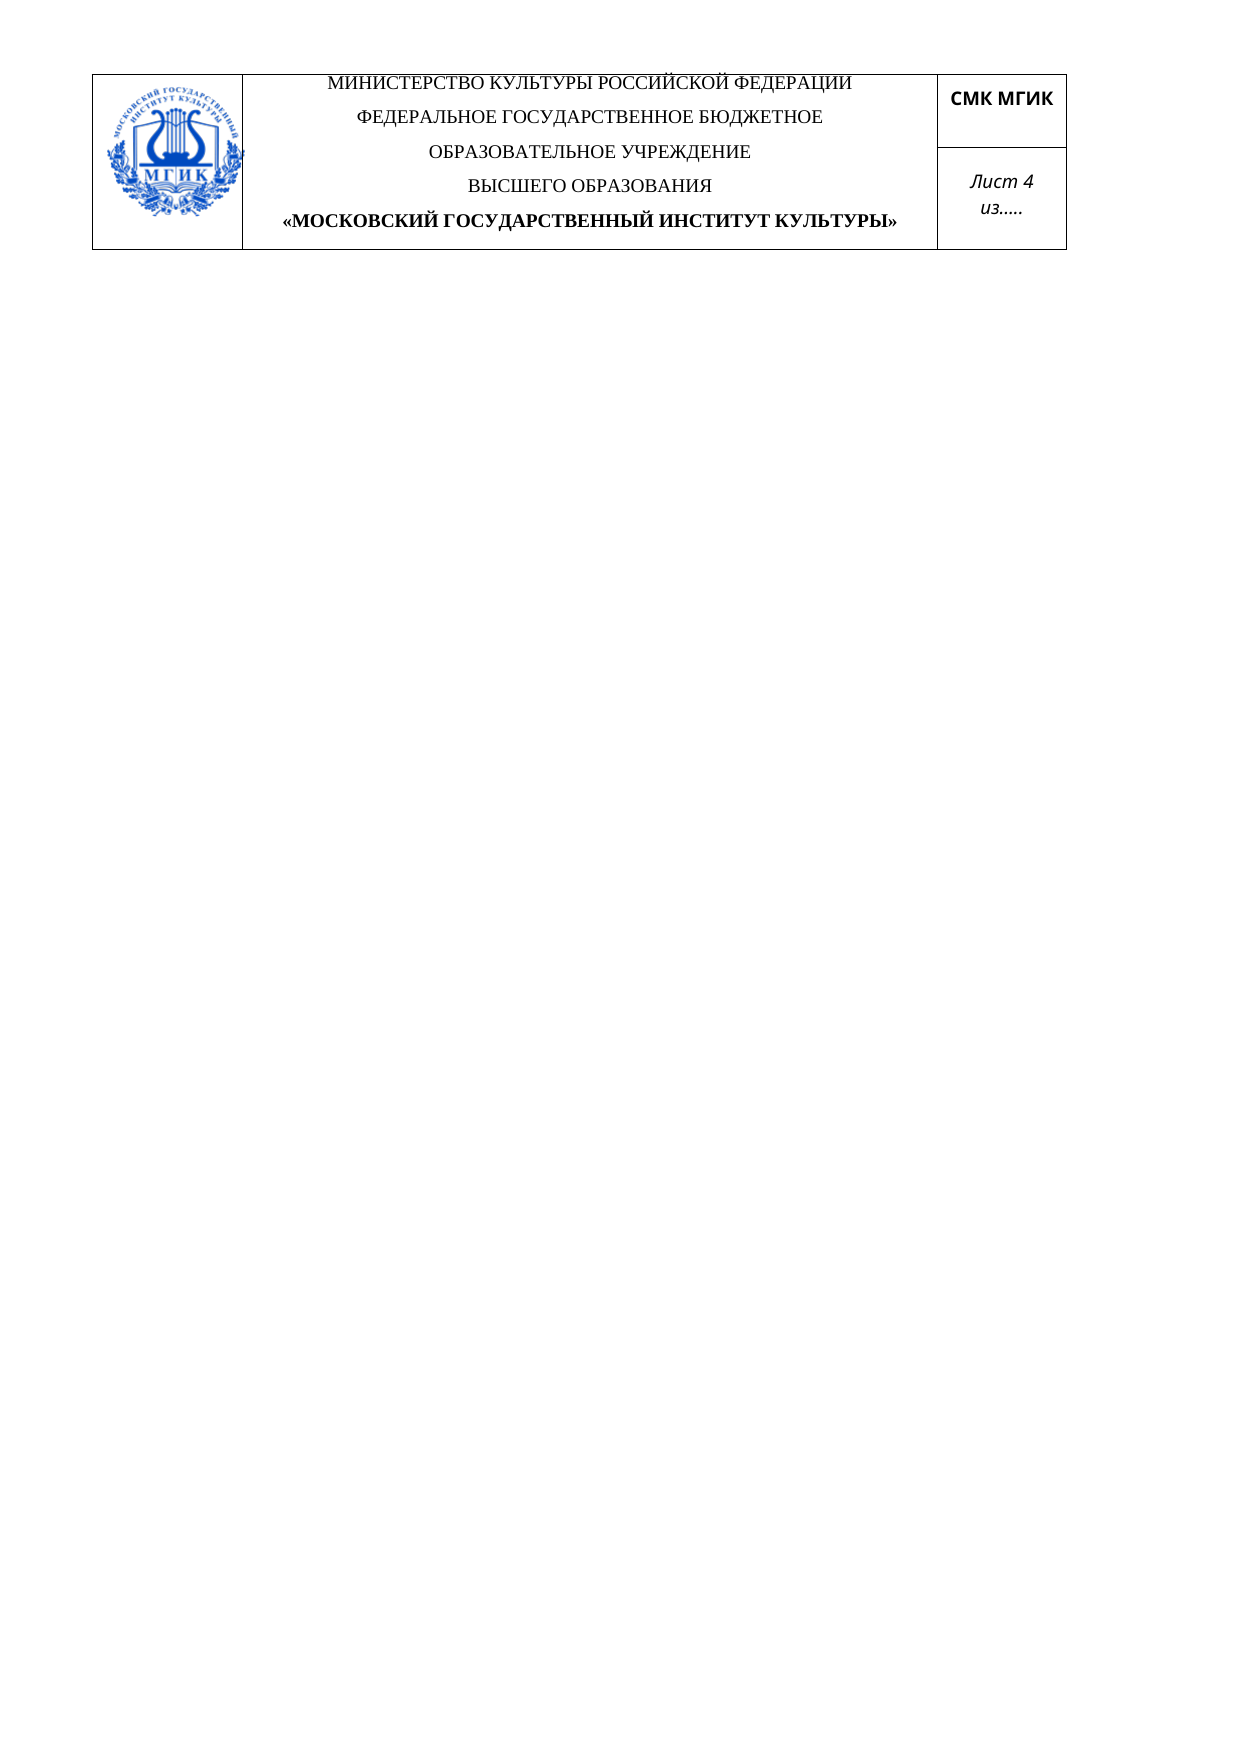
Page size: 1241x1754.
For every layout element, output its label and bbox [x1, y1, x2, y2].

picture [243, 75, 250, 241]
picture [102, 75, 242, 241]
